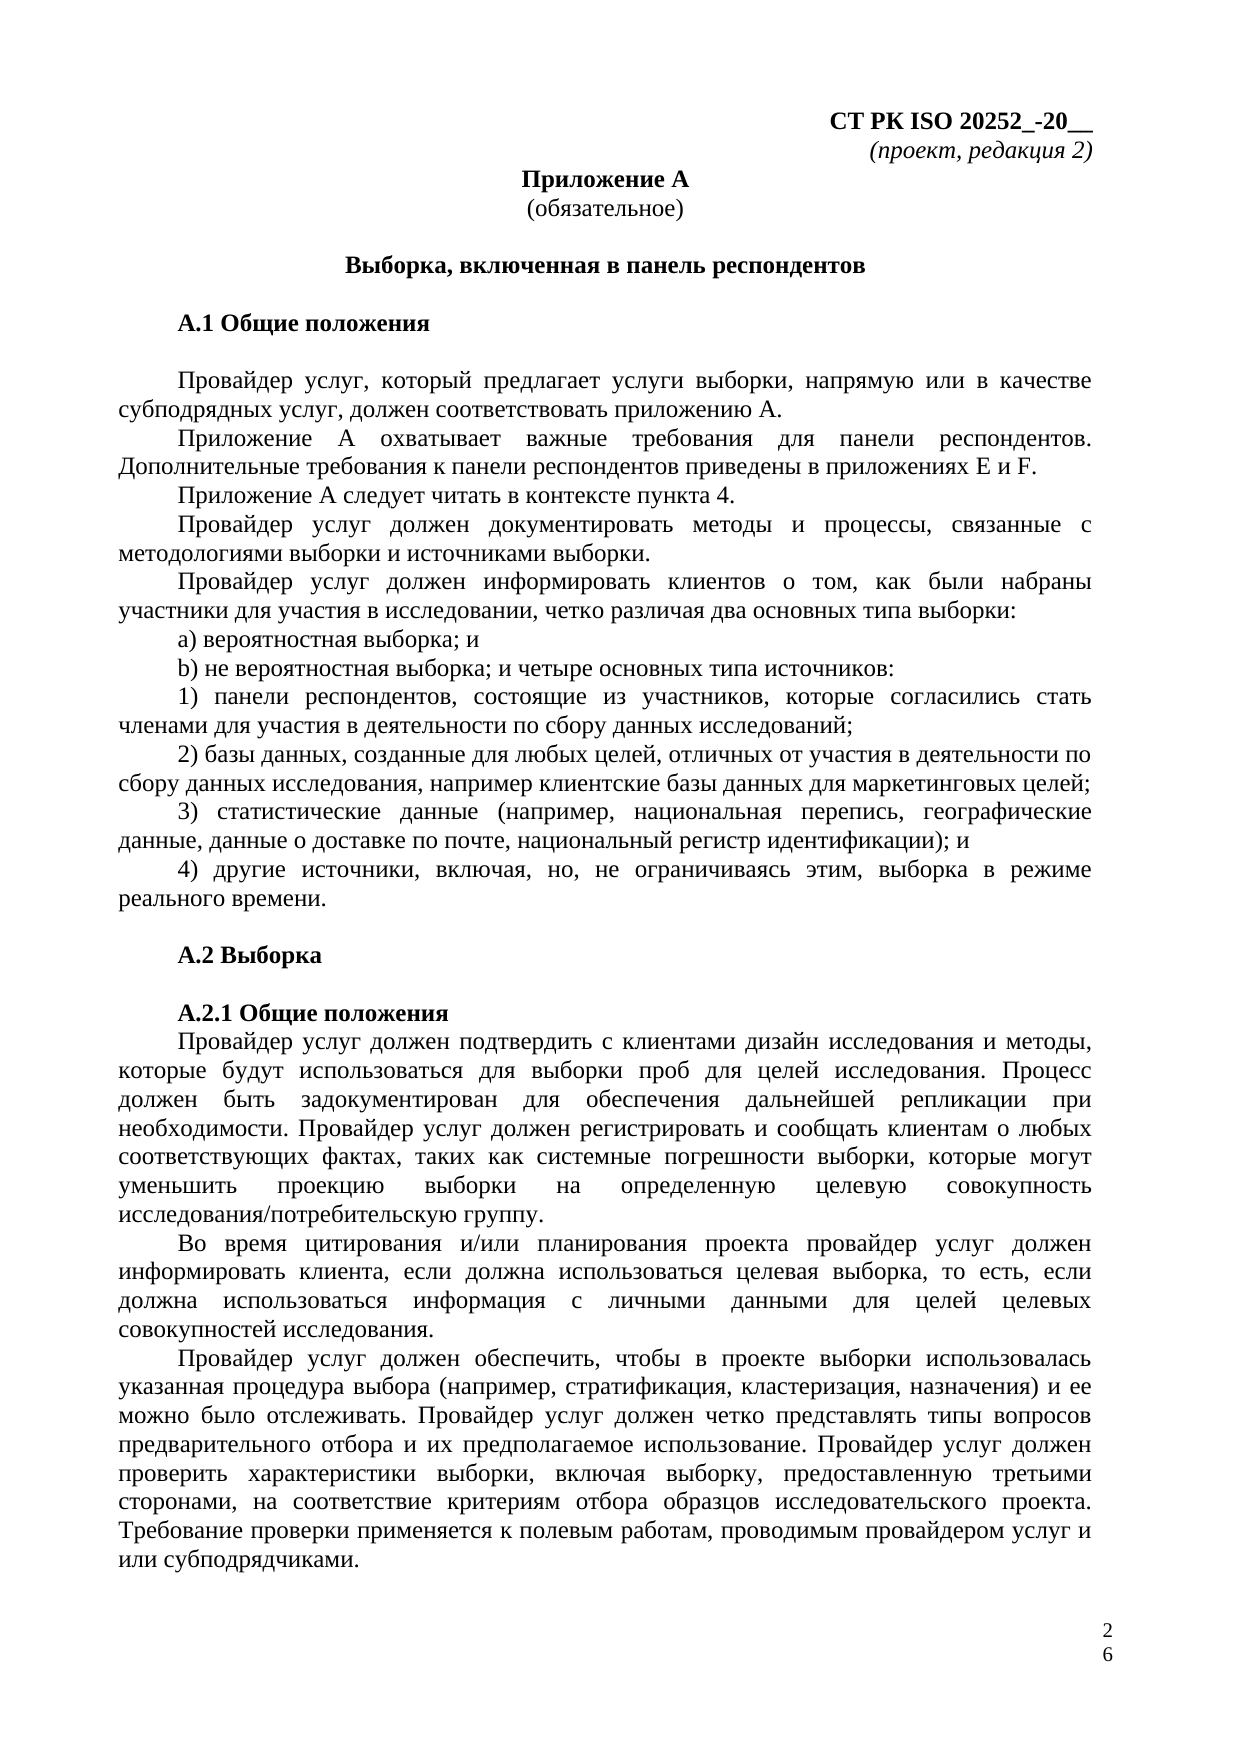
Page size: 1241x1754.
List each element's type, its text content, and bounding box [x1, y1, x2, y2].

text 4) другие источники, включая, но, не ограничиваясь этим, выборка в режиме реального времени. [118, 854, 1092, 911]
text Во время цитирования и/или планирования проекта провайдер услуг должен информировать клиента, если должна использоваться целевая выборка, то есть, если должна использоваться информация с личными данными для целей целевых совокупностей исследования. [118, 1228, 1092, 1343]
text Приложение А охватывает важные требования для панели респондентов. Дополнительные требования к панели респондентов приведены в приложениях E и F. [118, 423, 1092, 480]
text а) вероятностная выборка; и [118, 624, 1092, 653]
text Выборка, включенная в панель респондентов [118, 250, 1092, 279]
text 3) статистические данные (например, национальная перепись, географические данные, данные о доставке по почте, национальный регистр идентификации); и [118, 796, 1092, 854]
text Приложение А следует читать в контексте пункта 4. [118, 480, 1092, 509]
text (обязательное) [118, 193, 1092, 221]
text Провайдер услуг должен информировать клиентов о том, как были набраны участники для участия в исследовании, четко различая два основных типа выборки: [118, 566, 1092, 624]
text A.1 Общие положения [118, 308, 1092, 336]
text 2) базы данных, созданные для любых целей, отличных от участия в деятельности по сбору данных исследования, например клиентские базы данных для маркетинговых целей; [118, 739, 1092, 796]
text A.2 Выборка [118, 940, 1092, 969]
text Провайдер услуг должен обеспечить, чтобы в проекте выборки использовалась указанная процедура выбора (например, стратификация, кластеризация, назначения) и ее можно было отслеживать. Провайдер услуг должен четко представлять типы вопросов предварительного отбора и их предполагаемое использование. Провайдер услуг должен проверить характеристики выборки, включая выборку, предоставленную третьими сторонами, на соответствие критериям отбора образцов исследовательского проекта. Требование проверки применяется к полевым работам, проводимым провайдером услуг и или субподрядчиками. [118, 1343, 1092, 1573]
text A.2.1 Общие положения [118, 998, 1092, 1026]
text b) не вероятностная выборка; и четыре основных типа источников: [118, 653, 1092, 681]
text Провайдер услуг должен подтвердить с клиентами дизайн исследования и методы, которые будут использоваться для выборки проб для целей исследования. Процесс должен быть задокументирован для обеспечения дальнейшей репликации при необходимости. Провайдер услуг должен регистрировать и сообщать клиентам о любых соответствующих фактах, таких как системные погрешности выборки, которые могут уменьшить проекцию выборки на определенную целевую совокупность исследования/потребительскую группу. [118, 1026, 1092, 1228]
text 1) панели респондентов, состоящие из участников, которые согласились стать членами для участия в деятельности по сбору данных исследований; [118, 681, 1092, 739]
text Приложение A [118, 164, 1092, 193]
text Провайдер услуг должен документировать методы и процессы, связанные с методологиями выборки и источниками выборки. [118, 509, 1092, 566]
text Провайдер услуг, который предлагает услуги выборки, напрямую или в качестве субподрядных услуг, должен соответствовать приложению А. [118, 365, 1092, 423]
